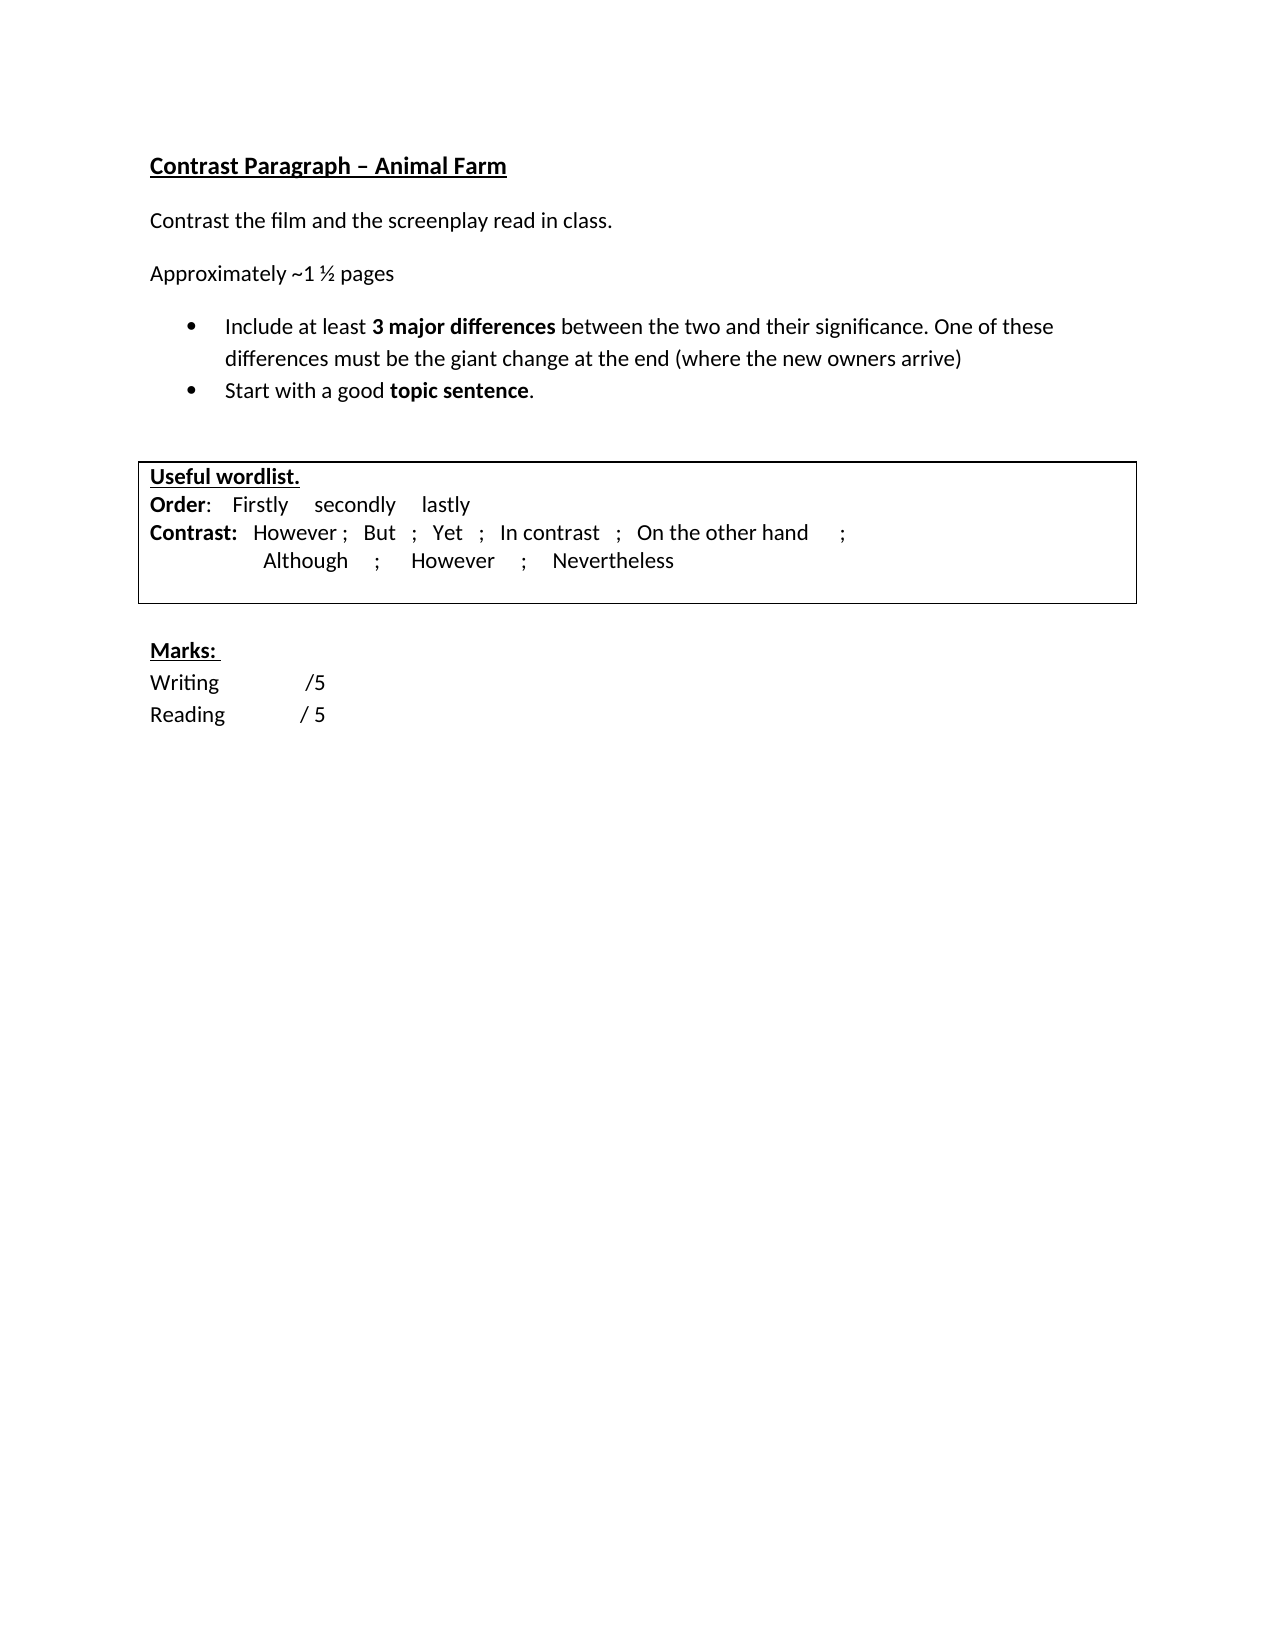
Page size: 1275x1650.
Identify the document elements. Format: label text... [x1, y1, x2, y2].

text Reading / 5 [150, 700, 1125, 728]
text Contrast the film and the screenplay read in class. [150, 206, 1125, 234]
text Contrast Paragraph – Animal Farm [150, 150, 1125, 181]
text Writing /5 [150, 668, 1125, 696]
list Start with a good topic sentence. [187, 376, 1125, 404]
list Include at least 3 major differences between the two and their significance. One of these differences must be the giant change at the end (where the new owners arrive) [187, 312, 1125, 372]
text Approximately ~1 ½ pages [150, 259, 1125, 287]
text Marks: [150, 636, 1125, 664]
table_header Useful wordlist. Order: Firstly secondly lastly Contrast: However ; But ; Yet ; In contrast ; On the other hand ; Although ; However ; Nevertheless [139, 463, 1136, 603]
